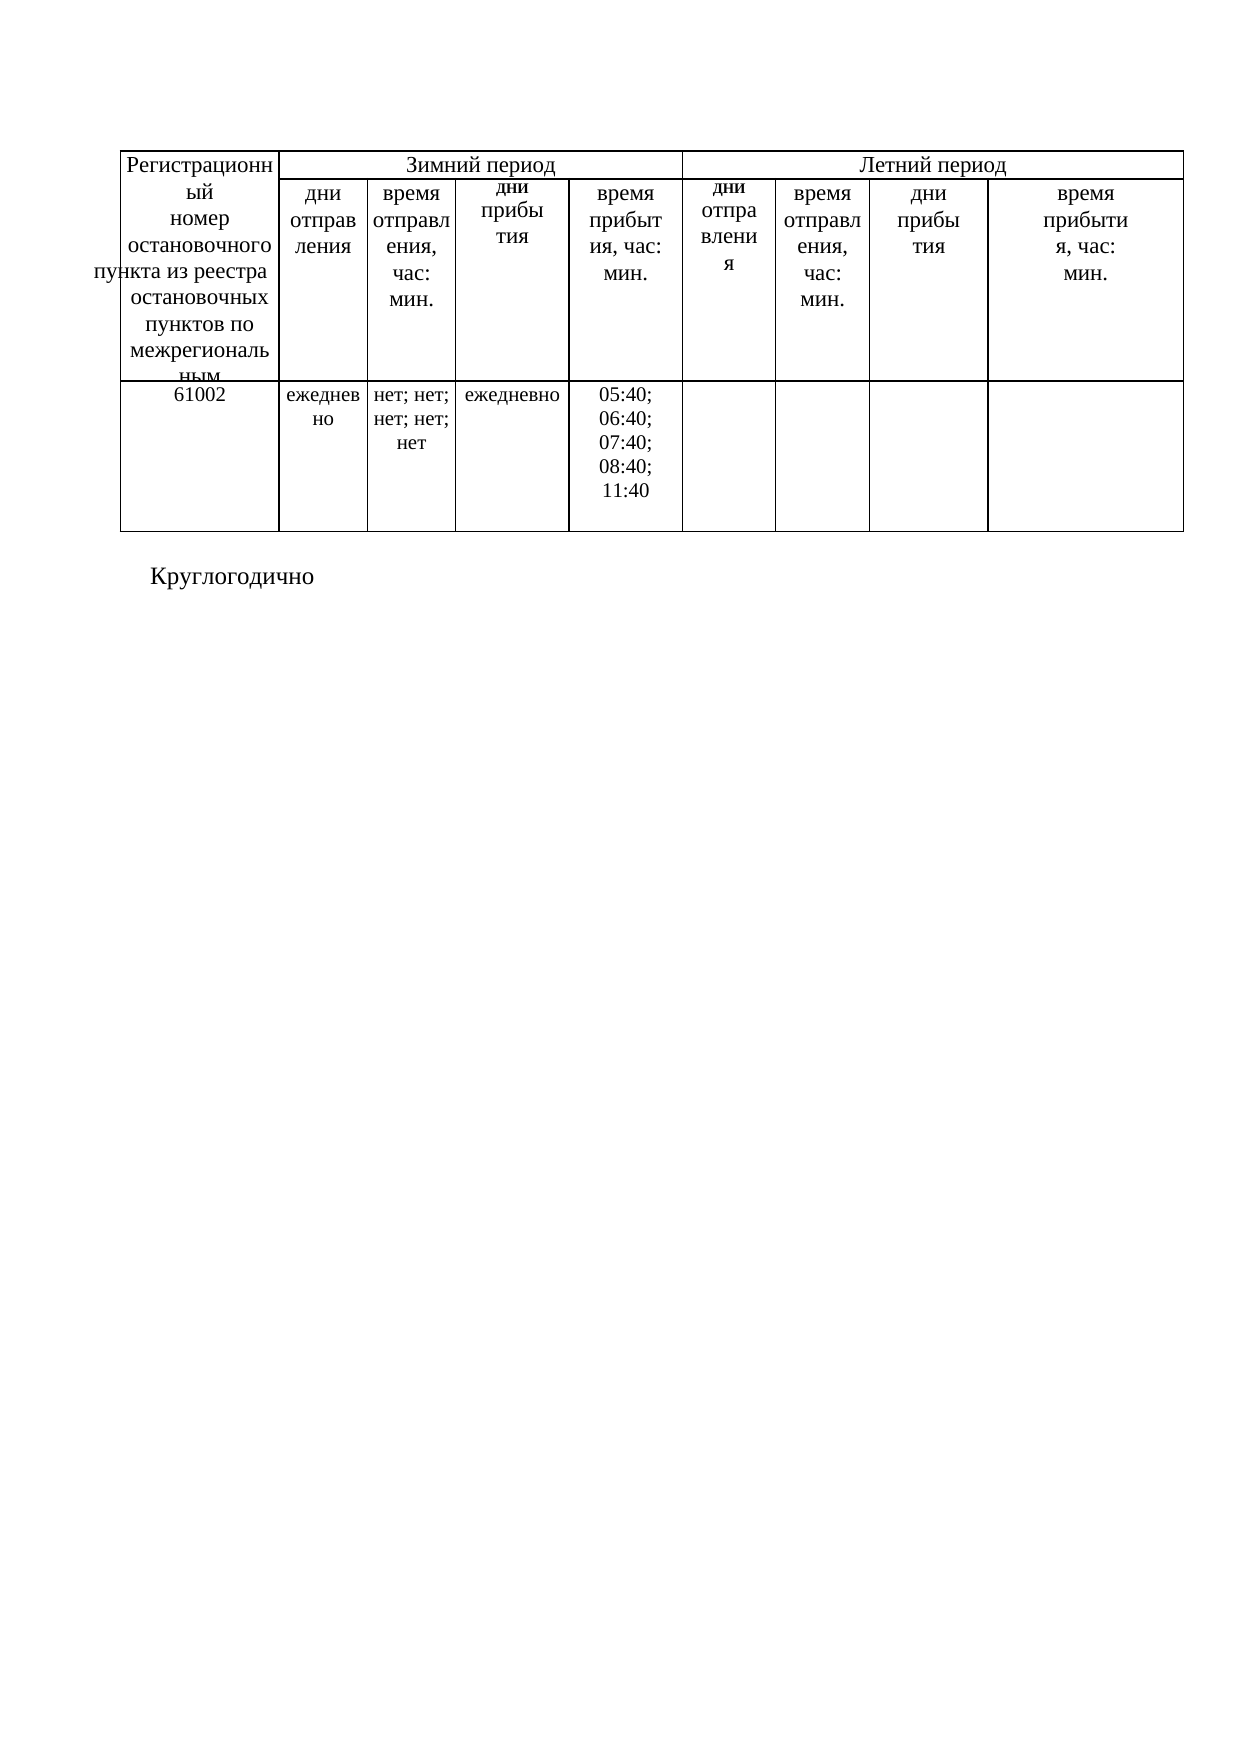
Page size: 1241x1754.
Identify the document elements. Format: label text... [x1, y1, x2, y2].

table_cell время отправл ения, час: мин. [368, 180, 455, 380]
text Круглогодично [150, 561, 1090, 590]
table_cell [989, 382, 1183, 531]
table_cell нет; нет; нет; нет; нет [368, 382, 455, 531]
table_cell 05:40; 06:40; 07:40; 08:40; 11:40 [570, 382, 682, 531]
table_cell 61002 [121, 382, 278, 531]
table_header Зимний период [280, 152, 682, 178]
table_cell ДНИ отпра влени я [683, 180, 775, 380]
table_cell дни отправ ления [280, 180, 367, 380]
table_cell время отправл ения, час: мин. [776, 180, 869, 380]
table_header Летний период [683, 152, 1183, 178]
table_cell [683, 382, 775, 531]
table_cell дни прибы тия [870, 180, 987, 380]
table_cell ДНИ прибы тия [456, 180, 568, 380]
table_cell время прибыт ия, час: мин. [570, 180, 682, 380]
table_cell [776, 382, 869, 531]
table_cell ежедневно [280, 382, 367, 531]
table_cell ежедневно [456, 382, 568, 531]
table_header Регистрационный номер остановочного пункта из реестра остановочных пунктов по межрегиональным маршрутам регулярных перевозок [121, 152, 278, 380]
table_cell время прибыти я, час: мин. [989, 180, 1183, 380]
table_cell [870, 382, 987, 531]
